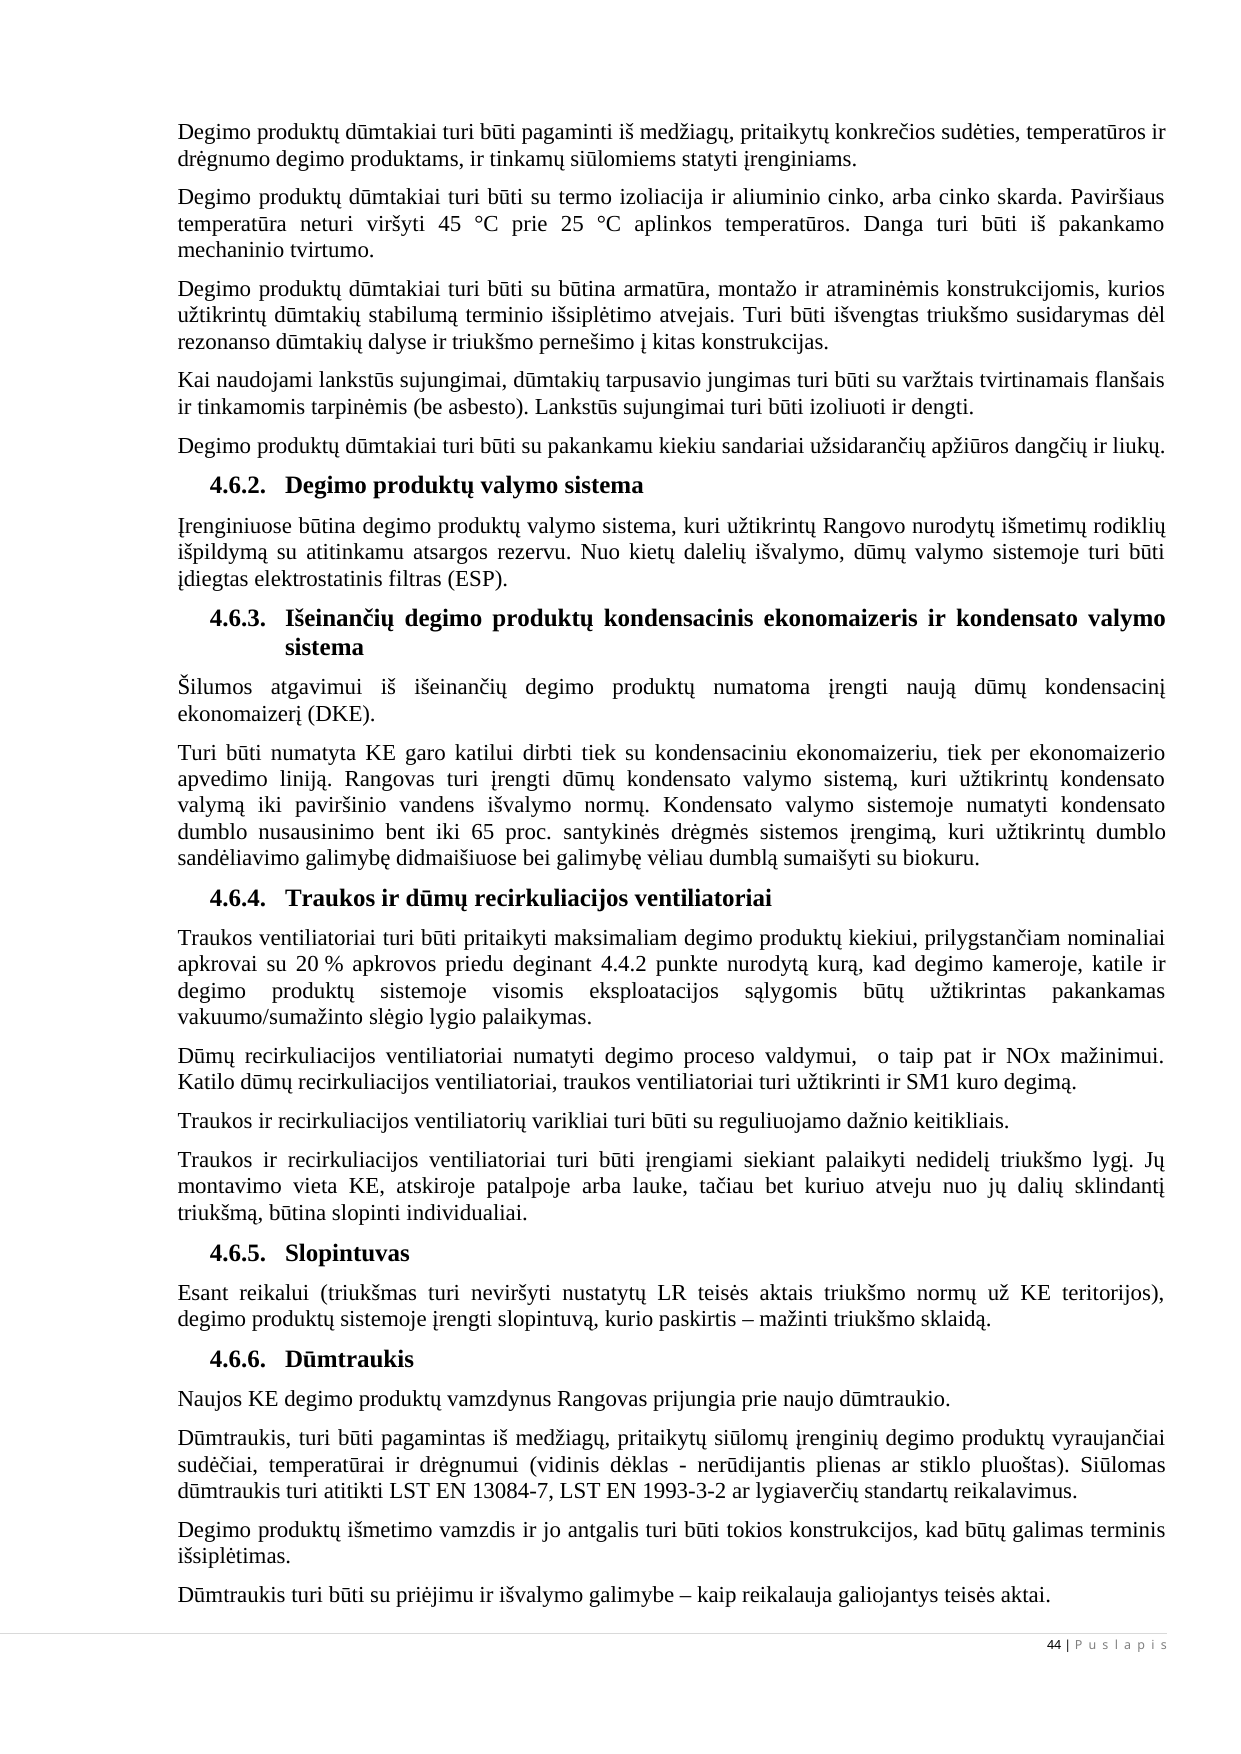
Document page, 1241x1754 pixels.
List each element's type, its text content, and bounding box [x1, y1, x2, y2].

subtitle Traukos ir dūmų recirkuliacijos ventiliatoriai [266, 883, 1167, 912]
text Degimo produktų dūmtakiai turi būti pagaminti iš medžiagų, pritaikytų konkrečios sudėties, temperatūros ir drėgnumo degimo produktams, ir tinkamų siūlomiems statyti įrenginiams. [177, 118, 1167, 171]
subtitle Dūmtraukis [266, 1344, 1167, 1373]
text Dūmų recirkuliacijos ventiliatoriai numatyti degimo proceso valdymui, o taip pat ir NOx mažinimui. Katilo dūmų recirkuliacijos ventiliatoriai, traukos ventiliatoriai turi užtikrinti ir SM1 kuro degimą. [177, 1042, 1167, 1095]
text Degimo produktų dūmtakiai turi būti su termo izoliacija ir aliuminio cinko, arba cinko skarda. Paviršiaus temperatūra neturi viršyti 45 °C prie 25 °C aplinkos temperatūros. Danga turi būti iš pakankamo mechaninio tvirtumo. [177, 183, 1167, 262]
text Degimo produktų dūmtakiai turi būti su būtina armatūra, montažo ir atraminėmis konstrukcijomis, kurios užtikrintų dūmtakių stabilumą terminio išsiplėtimo atvejais. Turi būti išvengtas triukšmo susidarymas dėl rezonanso dūmtakių dalyse ir triukšmo pernešimo į kitas konstrukcijas. [177, 275, 1167, 354]
text Degimo produktų išmetimo vamzdis ir jo antgalis turi būti tokios konstrukcijos, kad būtų galimas terminis išsiplėtimas. [177, 1516, 1167, 1568]
text Turi būti numatyta KE garo katilui dirbti tiek su kondensaciniu ekonomaizeriu, tiek per ekonomaizerio apvedimo liniją. Rangovas turi įrengti dūmų kondensato valymo sistemą, kuri užtikrintų kondensato valymą iki paviršinio vandens išvalymo normų. Kondensato valymo sistemoje numatyti kondensato dumblo nusausinimo bent iki 65 proc. santykinės drėgmės sistemos įrengimą, kuri užtikrintų dumblo sandėliavimo galimybę didmaišiuose bei galimybę vėliau dumblą sumaišyti su biokuru. [177, 739, 1167, 870]
subtitle Degimo produktų valymo sistema [266, 471, 1167, 499]
text Degimo produktų dūmtakiai turi būti su pakankamu kiekiu sandariai užsidarančių apžiūros dangčių ir liukų. [177, 432, 1167, 458]
text Traukos ir recirkuliacijos ventiliatoriai turi būti įrengiami siekiant palaikyti nedidelį triukšmo lygį. Jų montavimo vieta KE, atskiroje patalpoje arba lauke, tačiau bet kuriuo atveju nuo jų dalių sklindantį triukšmą, būtina slopinti individualiai. [177, 1146, 1167, 1225]
text Esant reikalui (triukšmas turi neviršyti nustatytų LR teisės aktais triukšmo normų už KE teritorijos), degimo produktų sistemoje įrengti slopintuvą, kurio paskirtis – mažinti triukšmo sklaidą. [177, 1279, 1167, 1332]
text Naujos KE degimo produktų vamzdynus Rangovas prijungia prie naujo dūmtraukio. [177, 1385, 1167, 1412]
subtitle Slopintuvas [266, 1238, 1167, 1266]
text Kai naudojami lankstūs sujungimai, dūmtakių tarpusavio jungimas turi būti su varžtais tvirtinamais flanšais ir tinkamomis tarpinėmis (be asbesto). Lankstūs sujungimai turi būti izoliuoti ir dengti. [177, 367, 1167, 419]
text Įrenginiuose būtina degimo produktų valymo sistema, kuri užtikrintų Rangovo nurodytų išmetimų rodiklių išpildymą su atitinkamu atsargos rezervu. Nuo kietų dalelių išvalymo, dūmų valymo sistemoje turi būti įdiegtas elektrostatinis filtras (ESP). [177, 512, 1167, 591]
text Dūmtraukis turi būti su priėjimu ir išvalymo galimybe – kaip reikalauja galiojantys teisės aktai. [177, 1581, 1167, 1607]
subtitle Išeinančių degimo produktų kondensacinis ekonomaizeris ir kondensato valymo sistema [266, 603, 1167, 661]
text Traukos ventiliatoriai turi būti pritaikyti maksimaliam degimo produktų kiekiui, prilygstančiam nominaliai apkrovai su 20 % apkrovos priedu deginant 4.4.2 punkte nurodytą kurą, kad degimo kameroje, katile ir degimo produktų sistemoje visomis eksploatacijos sąlygomis būtų užtikrintas pakankamas vakuumo/sumažinto slėgio lygio palaikymas. [177, 924, 1167, 1029]
text Traukos ir recirkuliacijos ventiliatorių varikliai turi būti su reguliuojamo dažnio keitikliais. [177, 1107, 1167, 1134]
text Šilumos atgavimui iš išeinančių degimo produktų numatoma įrengti naują dūmų kondensacinį ekonomaizerį (DKE). [177, 673, 1167, 726]
text Dūmtraukis, turi būti pagamintas iš medžiagų, pritaikytų siūlomų įrenginių degimo produktų vyraujančiai sudėčiai, temperatūrai ir drėgnumui (vidinis dėklas - nerūdijantis plienas ar stiklo pluoštas). Siūlomas dūmtraukis turi atitikti LST EN 13084-7, LST EN 1993-3-2 ar lygiaverčių standartų reikalavimus. [177, 1424, 1167, 1503]
